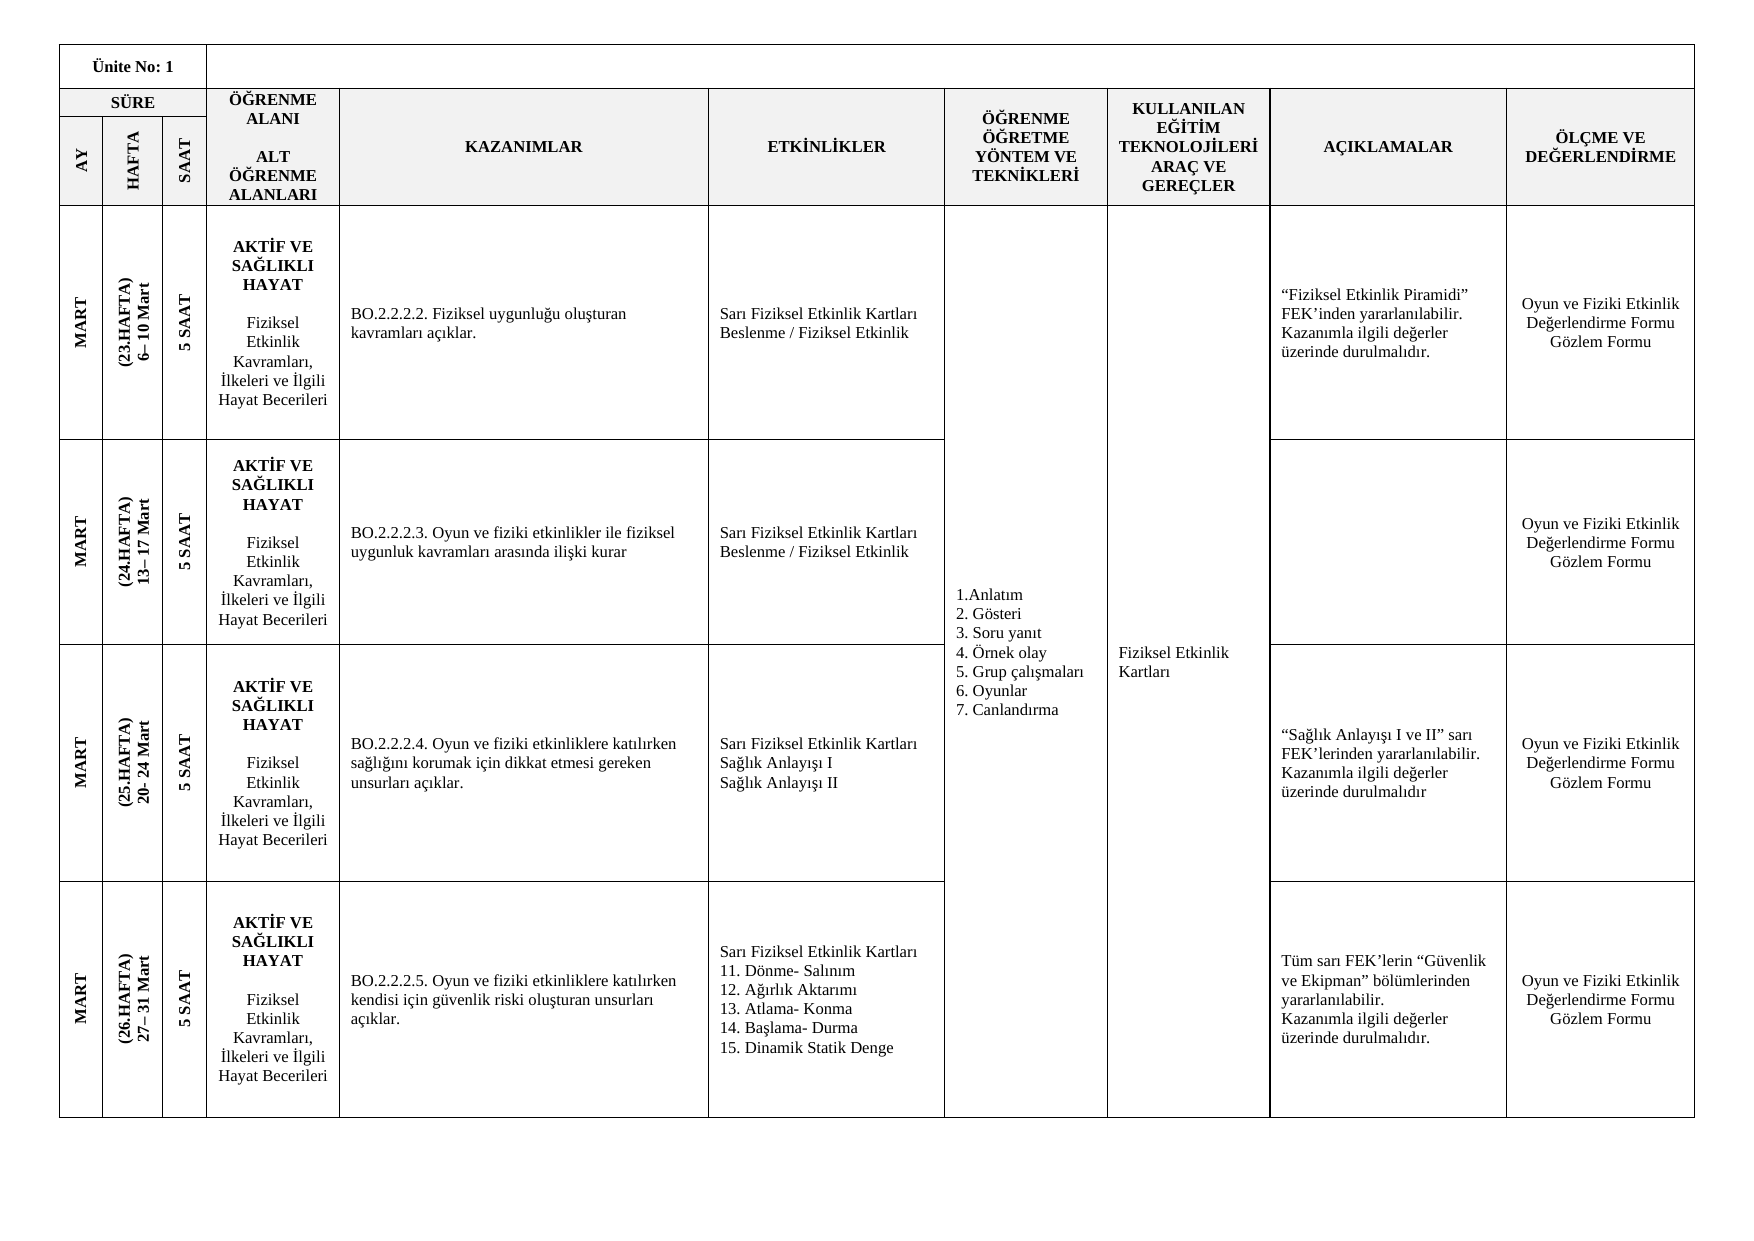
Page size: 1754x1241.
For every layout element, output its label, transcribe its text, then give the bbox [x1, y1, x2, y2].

table_cell (26.HAFTA) 27– 31 Mart [103, 882, 162, 1117]
table_cell Tüm sarı FEK’lerin “Güvenlik ve Ekipman” bölümlerinden yararlanılabilir. Kazanımla ilgili değerler üzerinde durulmalıdır. [1271, 882, 1506, 1117]
table_cell 5 SAAT [163, 882, 206, 1117]
table_header [207, 45, 1694, 88]
table_cell Sarı Fiziksel Etkinlik Kartları Sağlık Anlayışı I Sağlık Anlayışı II [709, 645, 944, 881]
table_cell Fiziksel Etkinlik Kartları [1108, 206, 1269, 1117]
table_cell AKTİF VE SAĞLIKLI HAYAT Fiziksel Etkinlik Kavramları, İlkeleri ve İlgili Hayat Becerileri [207, 206, 339, 439]
table_cell Sarı Fiziksel Etkinlik Kartları 11. Dönme- Salınım 12. Ağırlık Aktarımı 13. Atlama- Konma 14. Başlama- Durma 15. Dinamik Statik Denge [709, 882, 944, 1117]
table_cell BO.2.2.2.4. Oyun ve fiziki etkinliklere katılırken sağlığını korumak için dikkat etmesi gereken unsurları açıklar. [340, 645, 708, 881]
table_cell (24.HAFTA) 13– 17 Mart [103, 440, 162, 644]
table_cell KULLANILAN EĞİTİM TEKNOLOJİLERİ ARAÇ VE GEREÇLER [1108, 89, 1269, 205]
table_cell ÖĞRENME ÖĞRETME YÖNTEM VE TEKNİKLERİ [945, 89, 1107, 205]
table_cell Sarı Fiziksel Etkinlik Kartları Beslenme / Fiziksel Etkinlik [709, 206, 944, 439]
table_cell ÖĞRENME ALANI ALT ÖĞRENME ALANLARI [207, 89, 339, 205]
table_cell ÖLÇME VE DEĞERLENDİRME [1507, 89, 1694, 205]
table_cell BO.2.2.2.5. Oyun ve fiziki etkinliklere katılırken kendisi için güvenlik riski oluşturan unsurları açıklar. [340, 882, 708, 1117]
table_cell Sarı Fiziksel Etkinlik Kartları Beslenme / Fiziksel Etkinlik [709, 440, 944, 644]
table_cell SAAT [163, 117, 206, 205]
table_cell HAFTA [103, 117, 162, 205]
table_cell 1.Anlatım 2. Gösteri 3. Soru yanıt 4. Örnek olay 5. Grup çalışmaları 6. Oyunlar 7. Canlandırma [945, 206, 1107, 1117]
table_cell AKTİF VE SAĞLIKLI HAYAT Fiziksel Etkinlik Kavramları, İlkeleri ve İlgili Hayat Becerileri [207, 645, 339, 881]
table_header Ünite No: 1 [60, 45, 206, 88]
table_cell KAZANIMLAR [340, 89, 708, 205]
table_cell MART [60, 440, 102, 644]
table_cell ETKİNLİKLER [709, 89, 944, 205]
table_cell SÜRE [60, 89, 206, 116]
table_cell AY [60, 117, 102, 205]
table_cell “Fiziksel Etkinlik Piramidi” FEK’inden yararlanılabilir. Kazanımla ilgili değerler üzerinde durulmalıdır. [1271, 206, 1506, 439]
table_cell MART [60, 206, 102, 439]
table_cell BO.2.2.2.2. Fiziksel uygunluğu oluşturan kavramları açıklar. [340, 206, 708, 439]
table_cell BO.2.2.2.3. Oyun ve fiziki etkinlikler ile fiziksel uygunluk kavramları arasında ilişki kurar [340, 440, 708, 644]
table_cell MART [60, 882, 102, 1117]
table_cell AKTİF VE SAĞLIKLI HAYAT Fiziksel Etkinlik Kavramları, İlkeleri ve İlgili Hayat Becerileri [207, 440, 339, 644]
table_cell AÇIKLAMALAR [1271, 89, 1506, 205]
table_cell MART [60, 645, 102, 881]
table_cell 5 SAAT [163, 440, 206, 644]
table_cell AKTİF VE SAĞLIKLI HAYAT Fiziksel Etkinlik Kavramları, İlkeleri ve İlgili Hayat Becerileri [207, 882, 339, 1117]
table_cell Oyun ve Fiziki Etkinlik Değerlendirme Formu Gözlem Formu [1507, 440, 1694, 644]
table_cell 5 SAAT [163, 645, 206, 881]
table_cell (23.HAFTA) 6– 10 Mart [103, 206, 162, 439]
table_cell [1271, 440, 1506, 644]
table_cell Oyun ve Fiziki Etkinlik Değerlendirme Formu Gözlem Formu [1507, 645, 1694, 881]
table_cell “Sağlık Anlayışı I ve II” sarı FEK’lerinden yararlanılabilir. Kazanımla ilgili değerler üzerinde durulmalıdır [1271, 645, 1506, 881]
table_cell Oyun ve Fiziki Etkinlik Değerlendirme Formu Gözlem Formu [1507, 206, 1694, 439]
table_cell 5 SAAT [163, 206, 206, 439]
table_cell (25.HAFTA) 20- 24 Mart [103, 645, 162, 881]
table_cell Oyun ve Fiziki Etkinlik Değerlendirme Formu Gözlem Formu [1507, 882, 1694, 1117]
